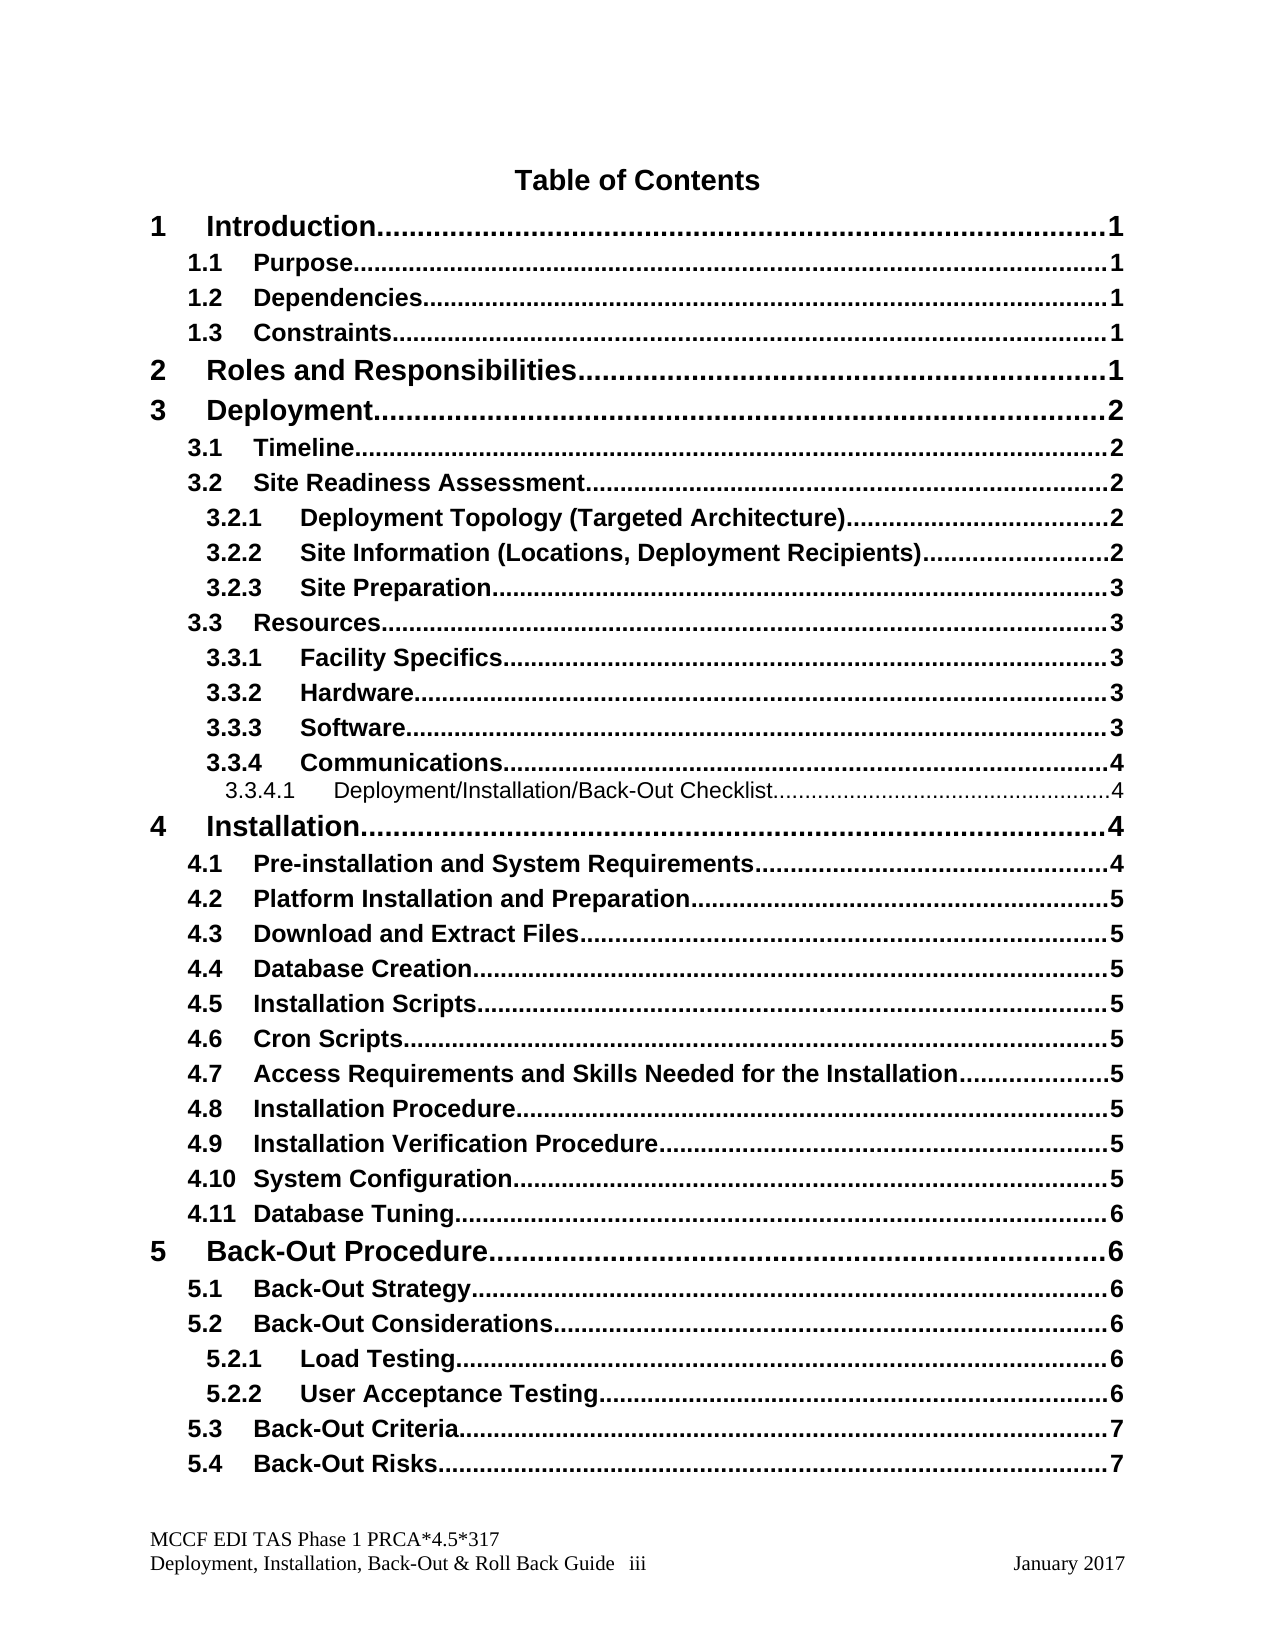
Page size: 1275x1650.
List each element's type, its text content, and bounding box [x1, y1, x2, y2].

text 5.2.2 User Acceptance Testing 6 [206, 1379, 1125, 1408]
text 5.2 Back-Out Considerations 6 [187, 1309, 1125, 1338]
text 4.5 Installation Scripts 5 [187, 989, 1125, 1018]
text 3.3.1 Facility Specifics 3 [206, 643, 1125, 672]
text 4.6 Cron Scripts 5 [187, 1024, 1125, 1053]
text 3.3.4.1 Deployment/Installation/Back-Out Checklist 4 [225, 777, 1125, 803]
text 3.3.4 Communications 4 [206, 748, 1125, 777]
text 3.2.3 Site Preparation 3 [206, 573, 1125, 602]
text 4.2 Platform Installation and Preparation 5 [187, 884, 1125, 913]
text 4.7 Access Requirements and Skills Needed for the Installation 5 [187, 1059, 1125, 1088]
text 4.9 Installation Verification Procedure 5 [187, 1129, 1125, 1158]
text 3.3.3 Software 3 [206, 713, 1125, 742]
text 3.1 Timeline 2 [187, 433, 1125, 462]
title Table of Contents [150, 162, 1125, 196]
text 1.3 Constraints 1 [187, 318, 1125, 347]
text 5.4 Back-Out Risks 7 [187, 1449, 1125, 1478]
text 4.3 Download and Extract Files 5 [187, 919, 1125, 948]
text 1 Introduction 1 [150, 208, 1125, 242]
text 5 Back-Out Procedure 6 [150, 1234, 1125, 1268]
text 4 Installation 4 [150, 809, 1125, 843]
text 3 Deployment 2 [150, 393, 1125, 427]
text 1.2 Dependencies 1 [187, 283, 1125, 312]
text 5.2.1 Load Testing 6 [206, 1344, 1125, 1373]
text 3.3 Resources 3 [187, 608, 1125, 637]
text 1.1 Purpose 1 [187, 248, 1125, 277]
text 3.2.2 Site Information (Locations, Deployment Recipients) 2 [206, 538, 1125, 567]
text 3.2.1 Deployment Topology (Targeted Architecture) 2 [206, 503, 1125, 532]
text 5.3 Back-Out Criteria 7 [187, 1414, 1125, 1443]
text 3.3.2 Hardware 3 [206, 678, 1125, 707]
text 3.2 Site Readiness Assessment 2 [187, 468, 1125, 497]
text 4.4 Database Creation 5 [187, 954, 1125, 983]
text 4.8 Installation Procedure 5 [187, 1094, 1125, 1123]
text 4.10 System Configuration 5 [187, 1164, 1125, 1193]
text 5.1 Back-Out Strategy 6 [187, 1274, 1125, 1303]
text 4.1 Pre-installation and System Requirements 4 [187, 849, 1125, 878]
text 4.11 Database Tuning 6 [187, 1199, 1125, 1228]
text 2 Roles and Responsibilities 1 [150, 353, 1125, 387]
